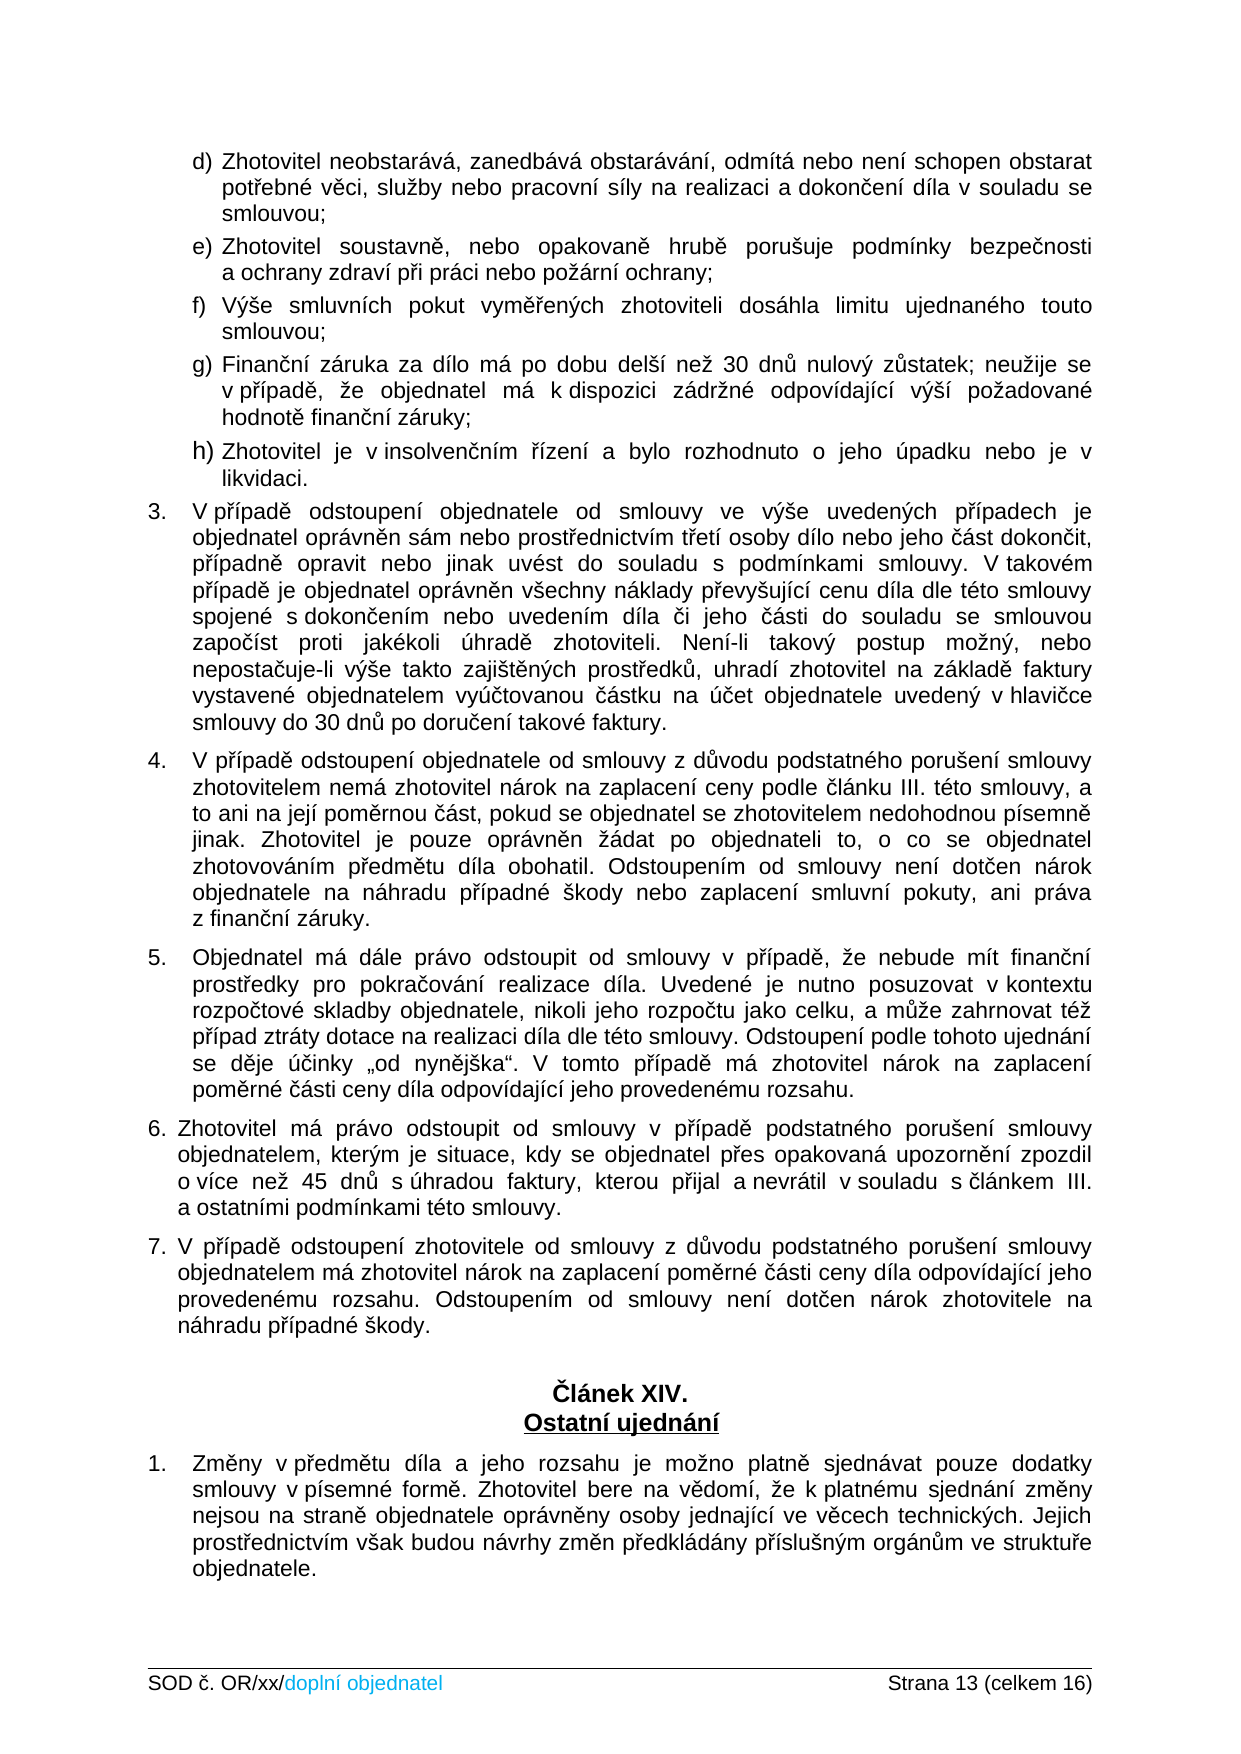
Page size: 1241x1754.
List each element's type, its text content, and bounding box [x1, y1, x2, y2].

list Objednatel má dále právo odstoupit od smlouvy v případě, že nebude mít finanční prostředky pro pokračování realizace díla. Uvedené je nutno posuzovat v kontextu rozpočtové skladby objednatele, nikoli jeho rozpočtu jako celku, a může zahrnovat též případ ztráty dotace na realizaci díla dle této smlouvy. Odstoupení podle tohoto ujednání se děje účinky „od nynějška“. V tomto případě má zhotovitel nárok na zaplacení poměrné části ceny díla odpovídající jeho provedenému rozsahu. [148, 944, 1092, 1102]
list V případě odstoupení objednatele od smlouvy ve výše uvedených případech je objednatel oprávněn sám nebo prostřednictvím třetí osoby dílo nebo jeho část dokončit, případně opravit nebo jinak uvést do souladu s podmínkami smlouvy. V takovém případě je objednatel oprávněn všechny náklady převyšující cenu díla dle této smlouvy spojené s dokončením nebo uvedením díla či jeho části do souladu se smlouvou započíst proti jakékoli úhradě zhotoviteli. Není-li takový postup možný, nebo nepostačuje-li výše takto zajištěných prostředků, uhradí zhotovitel na základě faktury vystavené objednatelem vyúčtovanou částku na účet objednatele uvedený v hlavičce smlouvy do 30 dnů po doručení takové faktury. [148, 498, 1092, 735]
list Zhotovitel neobstarává, zanedbává obstarávání, odmítá nebo není schopen obstarat potřebné věci, služby nebo pracovní síly na realizaci a dokončení díla v souladu se smlouvou; [192, 148, 1092, 227]
list Zhotovitel soustavně, nebo opakovaně hrubě porušuje podmínky bezpečnosti a ochrany zdraví při práci nebo požární ochrany; [192, 233, 1092, 286]
list Zhotovitel je v insolvenčním řízení a bylo rozhodnuto o jeho úpadku nebo je v likvidaci. [192, 436, 1092, 491]
subtitle Ostatní ujednání [148, 1408, 1095, 1437]
list Zhotovitel má právo odstoupit od smlouvy v případě podstatného porušení smlouvy objednatelem, kterým je situace, kdy se objednatel přes opakovaná upozornění zpozdil o více než 45 dnů s úhradou faktury, kterou přijal a nevrátil v souladu s článkem III. a ostatními podmínkami této smlouvy. [148, 1115, 1092, 1220]
list V případě odstoupení zhotovitele od smlouvy z důvodu podstatného porušení smlouvy objednatelem má zhotovitel nárok na zaplacení poměrné části ceny díla odpovídající jeho provedenému rozsahu. Odstoupením od smlouvy není dotčen nárok zhotovitele na náhradu případné škody. [148, 1233, 1092, 1338]
text Článek XIV. [148, 1379, 1092, 1408]
list Změny v předmětu díla a jeho rozsahu je možno platně sjednávat pouze dodatky smlouvy v písemné formě. Zhotovitel bere na vědomí, že k platnému sjednání změny nejsou na straně objednatele oprávněny osoby jednající ve věcech technických. Jejich prostřednictvím však budou návrhy změn předkládány příslušným orgánům ve struktuře objednatele. [148, 1449, 1092, 1581]
list V případě odstoupení objednatele od smlouvy z důvodu podstatného porušení smlouvy zhotovitelem nemá zhotovitel nárok na zaplacení ceny podle článku III. této smlouvy, a to ani na její poměrnou část, pokud se objednatel se zhotovitelem nedohodnou písemně jinak. Zhotovitel je pouze oprávněn žádat po objednateli to, o co se objednatel zhotovováním předmětu díla obohatil. Odstoupením od smlouvy není dotčen nárok objednatele na náhradu případné škody nebo zaplacení smluvní pokuty, ani práva z finanční záruky. [148, 747, 1092, 932]
list Finanční záruka za dílo má po dobu delší než 30 dnů nulový zůstatek; neužije se v případě, že objednatel má k dispozici zádržné odpovídající výší požadované hodnotě finanční záruky; [192, 351, 1092, 430]
list Výše smluvních pokut vyměřených zhotoviteli dosáhla limitu ujednaného touto smlouvou; [192, 292, 1092, 345]
